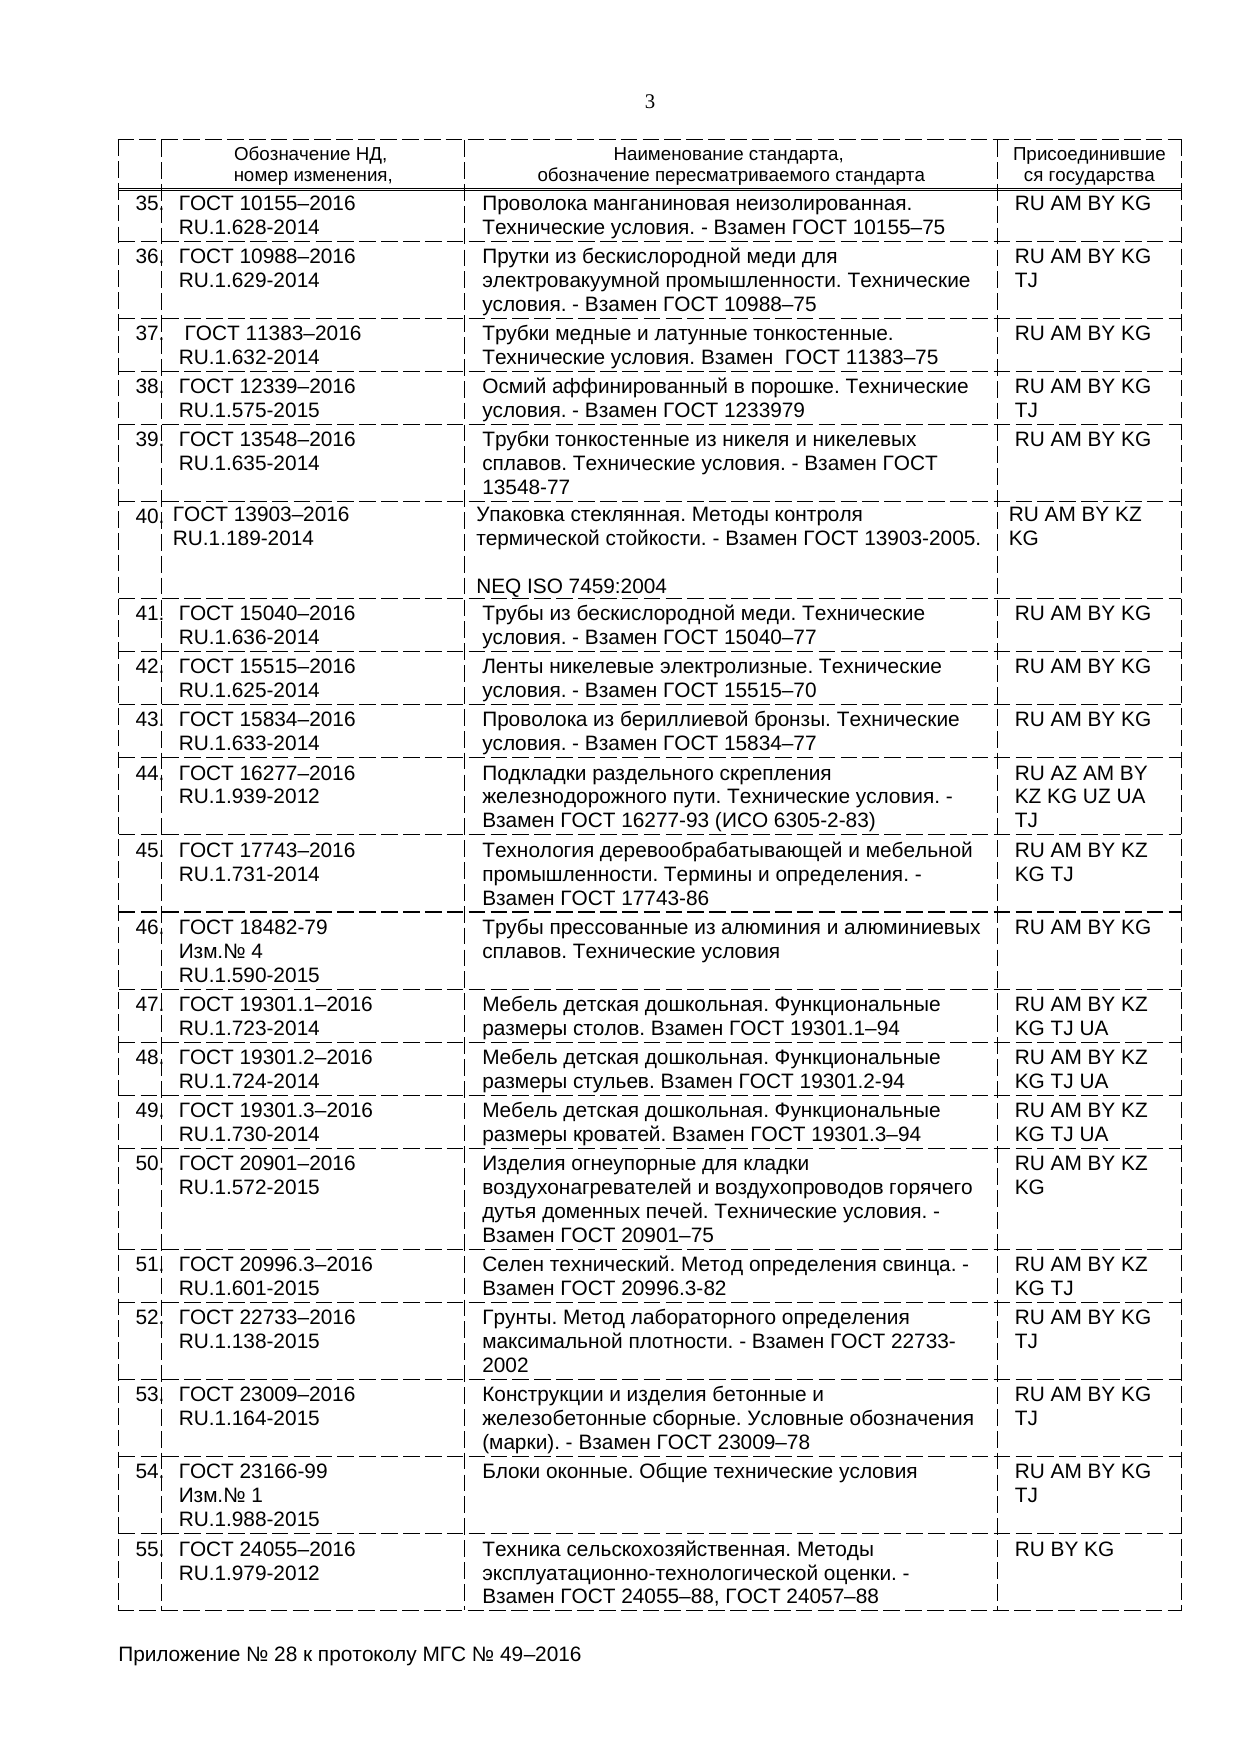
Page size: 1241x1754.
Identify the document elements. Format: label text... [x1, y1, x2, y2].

table_cell RU AM BY KG [997, 598, 1181, 651]
table_cell RU AM BY KZ KG TJ [997, 1249, 1181, 1302]
table_cell [118, 1042, 161, 1095]
table_cell RU AM BY KZ KG TJ [997, 834, 1181, 911]
table_cell RU AM BY KZ KG [997, 1148, 1181, 1249]
table_cell ГОСТ 10155‒2016 RU.1.628-2014 [161, 191, 465, 241]
table_cell RU AM BY KG TJ [997, 1379, 1181, 1456]
table_cell Трубы прессованные из алюминия и алюминиевых сплавов. Технические условия [465, 911, 997, 988]
table_header [118, 139, 161, 187]
table_cell [118, 911, 161, 988]
table_cell ГОСТ 13548‒2016 RU.1.635-2014 [161, 424, 465, 501]
table_cell ГОСТ 15515‒2016 RU.1.625-2014 [161, 651, 465, 704]
table_cell Мебель детская дошкольная. Функциональные размеры кроватей. Взамен ГОСТ 19301.3–94 [465, 1095, 997, 1148]
table_cell Конструкции и изделия бетонные и железобетонные сборные. Условные обозначения (марки). - Взамен ГОСТ 23009–78 [465, 1379, 997, 1456]
table_header Наименование стандарта, обозначение пересматриваемого стандарта [465, 139, 997, 187]
table_cell Упаковка стеклянная. Методы контроля термической стойкости. - Взамен ГОСТ 13903-2005. NEQ ISO 7459:2004 [465, 501, 997, 598]
table_cell [118, 371, 161, 424]
table_cell RU AM BY KZ KG TJ UA [997, 1095, 1181, 1148]
table_cell [118, 1456, 161, 1533]
table_cell ГОСТ 19301.1‒2016 RU.1.723-2014 [161, 989, 465, 1042]
table_cell Изделия огнеупорные для кладки воздухонагревателей и воздухопроводов горячего дутья доменных печей. Технические условия. - Взамен ГОСТ 20901–75 [465, 1148, 997, 1249]
table_cell [118, 834, 161, 911]
table_cell Осмий аффинированный в порошке. Технические условия. - Взамен ГОСТ 1233979 [465, 371, 997, 424]
table_header Присоединившиеся государства [997, 139, 1181, 187]
table_cell [118, 651, 161, 704]
table_cell ГОСТ 19301.2‒2016 RU.1.724-2014 [161, 1042, 465, 1095]
table_cell Мебель детская дошкольная. Функциональные размеры стульев. Взамен ГОСТ 19301.2-94 [465, 1042, 997, 1095]
table_cell RU AM BY KZ KG [997, 501, 1181, 598]
table_cell Подкладки раздельного скрепления железнодорожного пути. Технические условия. - Взамен ГОСТ 16277-93 (ИСО 6305-2-83) [465, 757, 997, 834]
table_cell ГОСТ 22733‒2016 RU.1.138-2015 [161, 1302, 465, 1379]
table_cell Трубки тонкостенные из никеля и никелевых сплавов. Технические условия. - Взамен ГОСТ 13548-77 [465, 424, 997, 501]
table_cell Блоки оконные. Общие технические условия [465, 1456, 997, 1533]
table_cell ГОСТ 20901‒2016 RU.1.572-2015 [161, 1148, 465, 1249]
table_cell [118, 989, 161, 1042]
table_cell ГОСТ 16277‒2016 RU.1.939-2012 [161, 757, 465, 834]
table_cell RU AM BY KG TJ [997, 371, 1181, 424]
table_cell Трубки медные и латунные тонкостенные. Технические условия. Взамен ГОСТ 11383–75 [465, 318, 997, 371]
table_cell ГОСТ 11383‒2016 RU.1.632-2014 [161, 318, 465, 371]
table_cell Проволока манганиновая неизолированная. Технические условия. - Взамен ГОСТ 10155–75 [465, 191, 997, 241]
table_cell [118, 424, 161, 501]
table_cell [118, 1249, 161, 1302]
table_cell RU AM BY KG [997, 911, 1181, 988]
table_cell RU AM BY KG [997, 424, 1181, 501]
table_header Обозначение НД, номер изменения, [161, 139, 465, 187]
table_cell ГОСТ 15040‒2016 RU.1.636-2014 [161, 598, 465, 651]
table_cell RU AZ AM BY KZ KG UZ UA TJ [997, 757, 1181, 834]
table_cell [118, 1302, 161, 1379]
table_cell [118, 501, 161, 598]
table_cell [118, 704, 161, 757]
table_cell RU AM BY KG [997, 704, 1181, 757]
table_cell [118, 1533, 161, 1610]
table_cell ГОСТ 15834‒2016 RU.1.633-2014 [161, 704, 465, 757]
table_cell [118, 241, 161, 318]
table_cell RU AM BY KZ KG TJ UA [997, 989, 1181, 1042]
table_cell [118, 598, 161, 651]
table_cell Селен технический. Метод определения свинца. - Взамен ГОСТ 20996.3-82 [465, 1249, 997, 1302]
table_cell [118, 1095, 161, 1148]
table_cell RU AM BY KG [997, 191, 1181, 241]
table_cell [118, 318, 161, 371]
table_cell Мебель детская дошкольная. Функциональные размеры столов. Взамен ГОСТ 19301.1–94 [465, 989, 997, 1042]
table_cell ГОСТ 17743‒2016 RU.1.731-2014 [161, 834, 465, 911]
table_cell ГОСТ 19301.3‒2016 RU.1.730-2014 [161, 1095, 465, 1148]
table_cell ГОСТ 23166-99 Изм.№ 1 RU.1.988-2015 [161, 1456, 465, 1533]
table_cell RU AM BY KG TJ [997, 1456, 1181, 1533]
table_cell ГОСТ 10988‒2016 RU.1.629-2014 [161, 241, 465, 318]
table_cell RU AM BY KZ KG TJ UA [997, 1042, 1181, 1095]
table_cell Трубы из бескислородной меди. Технические условия. - Взамен ГОСТ 15040–77 [465, 598, 997, 651]
table_cell RU AM BY KG [997, 651, 1181, 704]
table_cell ГОСТ 23009‒2016 RU.1.164-2015 [161, 1379, 465, 1456]
table_cell Технология деревообрабатывающей и мебельной промышленности. Термины и определения. - Взамен ГОСТ 17743-86 [465, 834, 997, 911]
table_cell ГОСТ 13903‒2016 RU.1.189-2014 [161, 501, 465, 598]
table_cell [118, 1148, 161, 1249]
table_cell RU AM BY KG TJ [997, 241, 1181, 318]
table_cell RU AM BY KG TJ [997, 1302, 1181, 1379]
table_cell Проволока из бериллиевой бронзы. Технические условия. - Взамен ГОСТ 15834–77 [465, 704, 997, 757]
table_cell RU AM BY KG [997, 318, 1181, 371]
table_cell ГОСТ 18482-79 Изм.№ 4 RU.1.590-2015 [161, 911, 465, 988]
table_cell ГОСТ 12339‒2016 RU.1.575-2015 [161, 371, 465, 424]
table_cell RU BY KG [997, 1533, 1181, 1610]
table_cell Грунты. Метод лабораторного определения максимальной плотности. - Взамен ГОСТ 22733-2002 [465, 1302, 997, 1379]
table_cell ГОСТ 24055‒2016 RU.1.979-2012 [161, 1533, 465, 1610]
table_cell Прутки из бескислородной меди для электровакуумной промышленности. Технические условия. - Взамен ГОСТ 10988–75 [465, 241, 997, 318]
table_cell [118, 191, 161, 241]
table_cell Ленты никелевые электролизные. Технические условия. - Взамен ГОСТ 15515–70 [465, 651, 997, 704]
table_cell [118, 1379, 161, 1456]
table_cell Техника сельскохозяйственная. Методы эксплуатационно-технологической оценки. - Взамен ГОСТ 24055–88, ГОСТ 24057–88 [465, 1533, 997, 1610]
table_cell [118, 757, 161, 834]
table_cell ГОСТ 20996.3‒2016 RU.1.601-2015 [161, 1249, 465, 1302]
